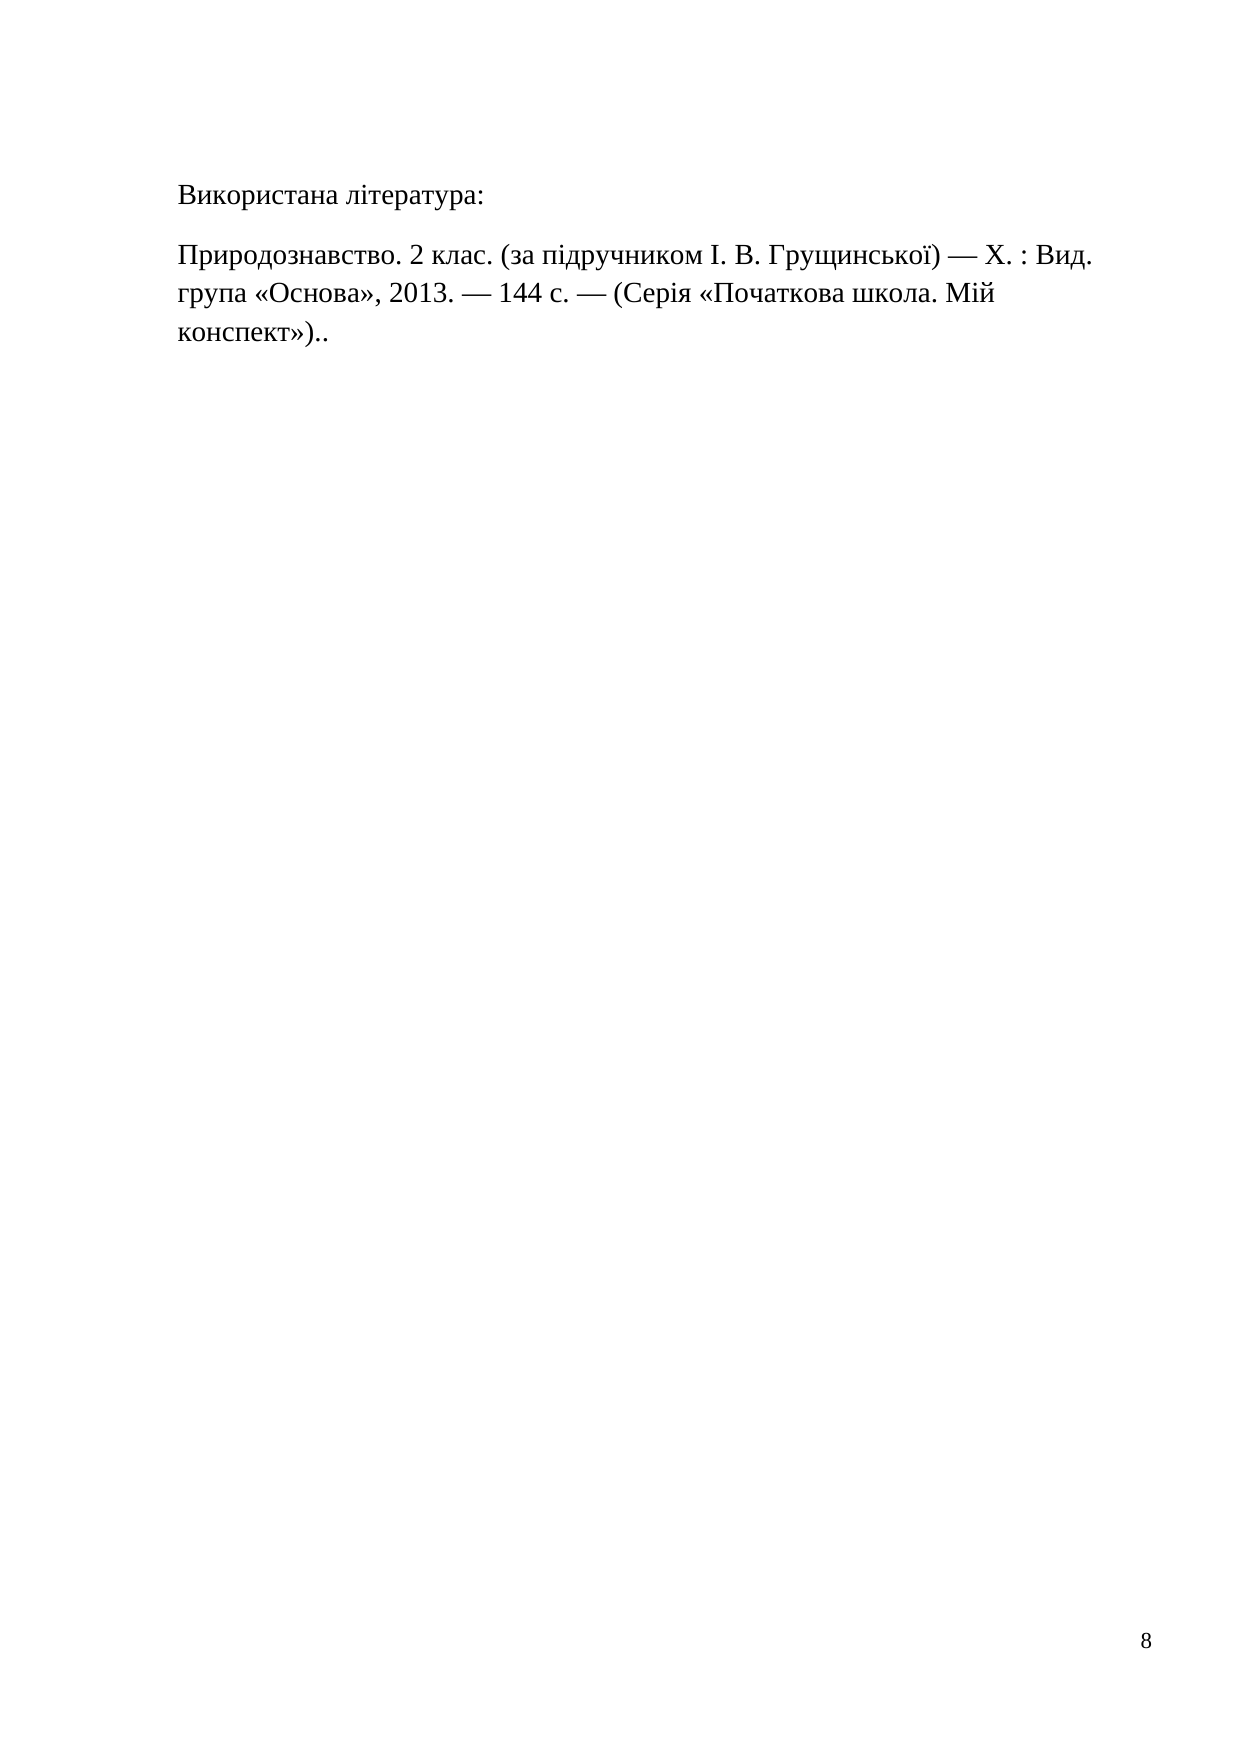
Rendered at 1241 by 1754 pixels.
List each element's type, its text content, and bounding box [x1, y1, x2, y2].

text Використана література: [177, 177, 1152, 211]
text Природознавство. 2 клас. (за підручником І. В. Грущинської) — Х. : Вид. група «Основа», 2013. — 144 с. — (Серія «Початкова школа. Мій конспект»).. [177, 237, 1152, 347]
